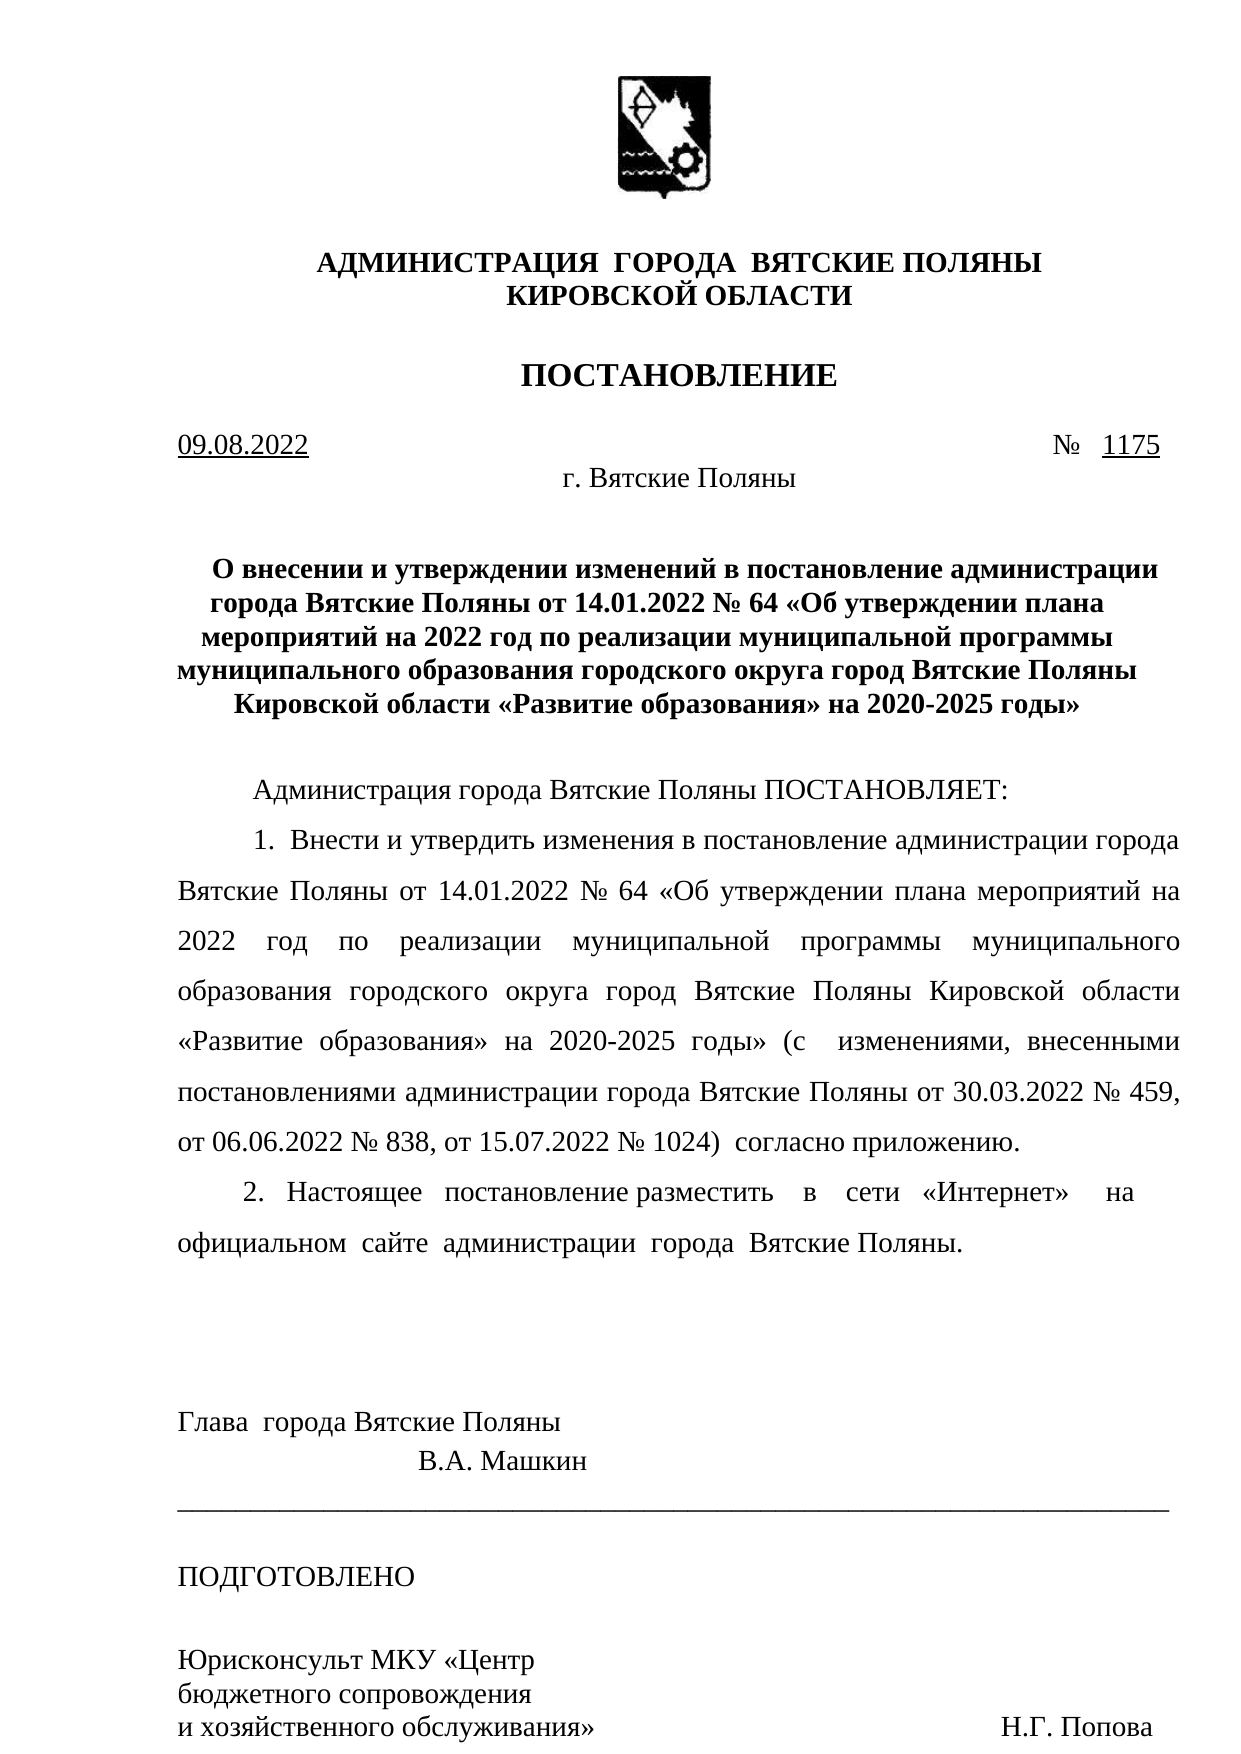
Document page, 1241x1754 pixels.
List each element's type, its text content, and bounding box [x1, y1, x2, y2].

text г. Вятские Поляны [177, 461, 1181, 494]
text Юрисконсульт МКУ «Центр [177, 1642, 1181, 1676]
text 2. Настоящее постановление разместить в сети «Интернет» на [162, 1174, 1181, 1208]
text В.А. Машкин [177, 1443, 1181, 1477]
text бюджетного сопровождения [177, 1676, 1181, 1709]
text О внесении и утверждении изменений в постановление администрации города Вятские Поляны от 14.01.2022 № 64 «Об утверждении плана мероприятий на 2022 год по реализации муниципальной программы муниципального образования городского округа город Вятские Поляны Кировской области «Развитие образования» на 2020-2025 годы» [148, 552, 1166, 719]
text и хозяйственного обслуживания» Н.Г. Попова [177, 1709, 1181, 1743]
text ____________________________________________________________________ [177, 1482, 1181, 1515]
text 1. Внести и утвердить изменения в постановление администрации города Вятские Поляны от 14.01.2022 № 64 «Об утверждении плана мероприятий на 2022 год по реализации муниципальной программы муниципального образования городского округа город Вятские Поляны Кировской области «Развитие образования» на 2020-2025 годы» (с изменениями, внесенными постановлениями администрации города Вятские Поляны от 30.03.2022 № 459, от 06.06.2022 № 838, от 15.07.2022 № 1024) согласно приложению. [177, 822, 1181, 1158]
text ПОДГОТОВЛЕНО [177, 1559, 1166, 1592]
picture [617, 76, 712, 199]
text Глава города Вятские Поляны [177, 1404, 1181, 1438]
text 09.08.2022 № 1175 [177, 427, 1181, 461]
text Администрация города Вятские Поляны ПОСТАНОВЛЯЕТ: [177, 772, 1181, 806]
text официальном сайте администрации города Вятские Поляны. [162, 1225, 1181, 1258]
text КИРОВСКОЙ ОБЛАСТИ [177, 278, 1181, 312]
subtitle АДМИНИСТРАЦИЯ ГОРОДА ВЯТСКИЕ ПОЛЯНЫ [177, 245, 1181, 278]
text ПОСТАНОВЛЕНИЕ [177, 355, 1181, 393]
